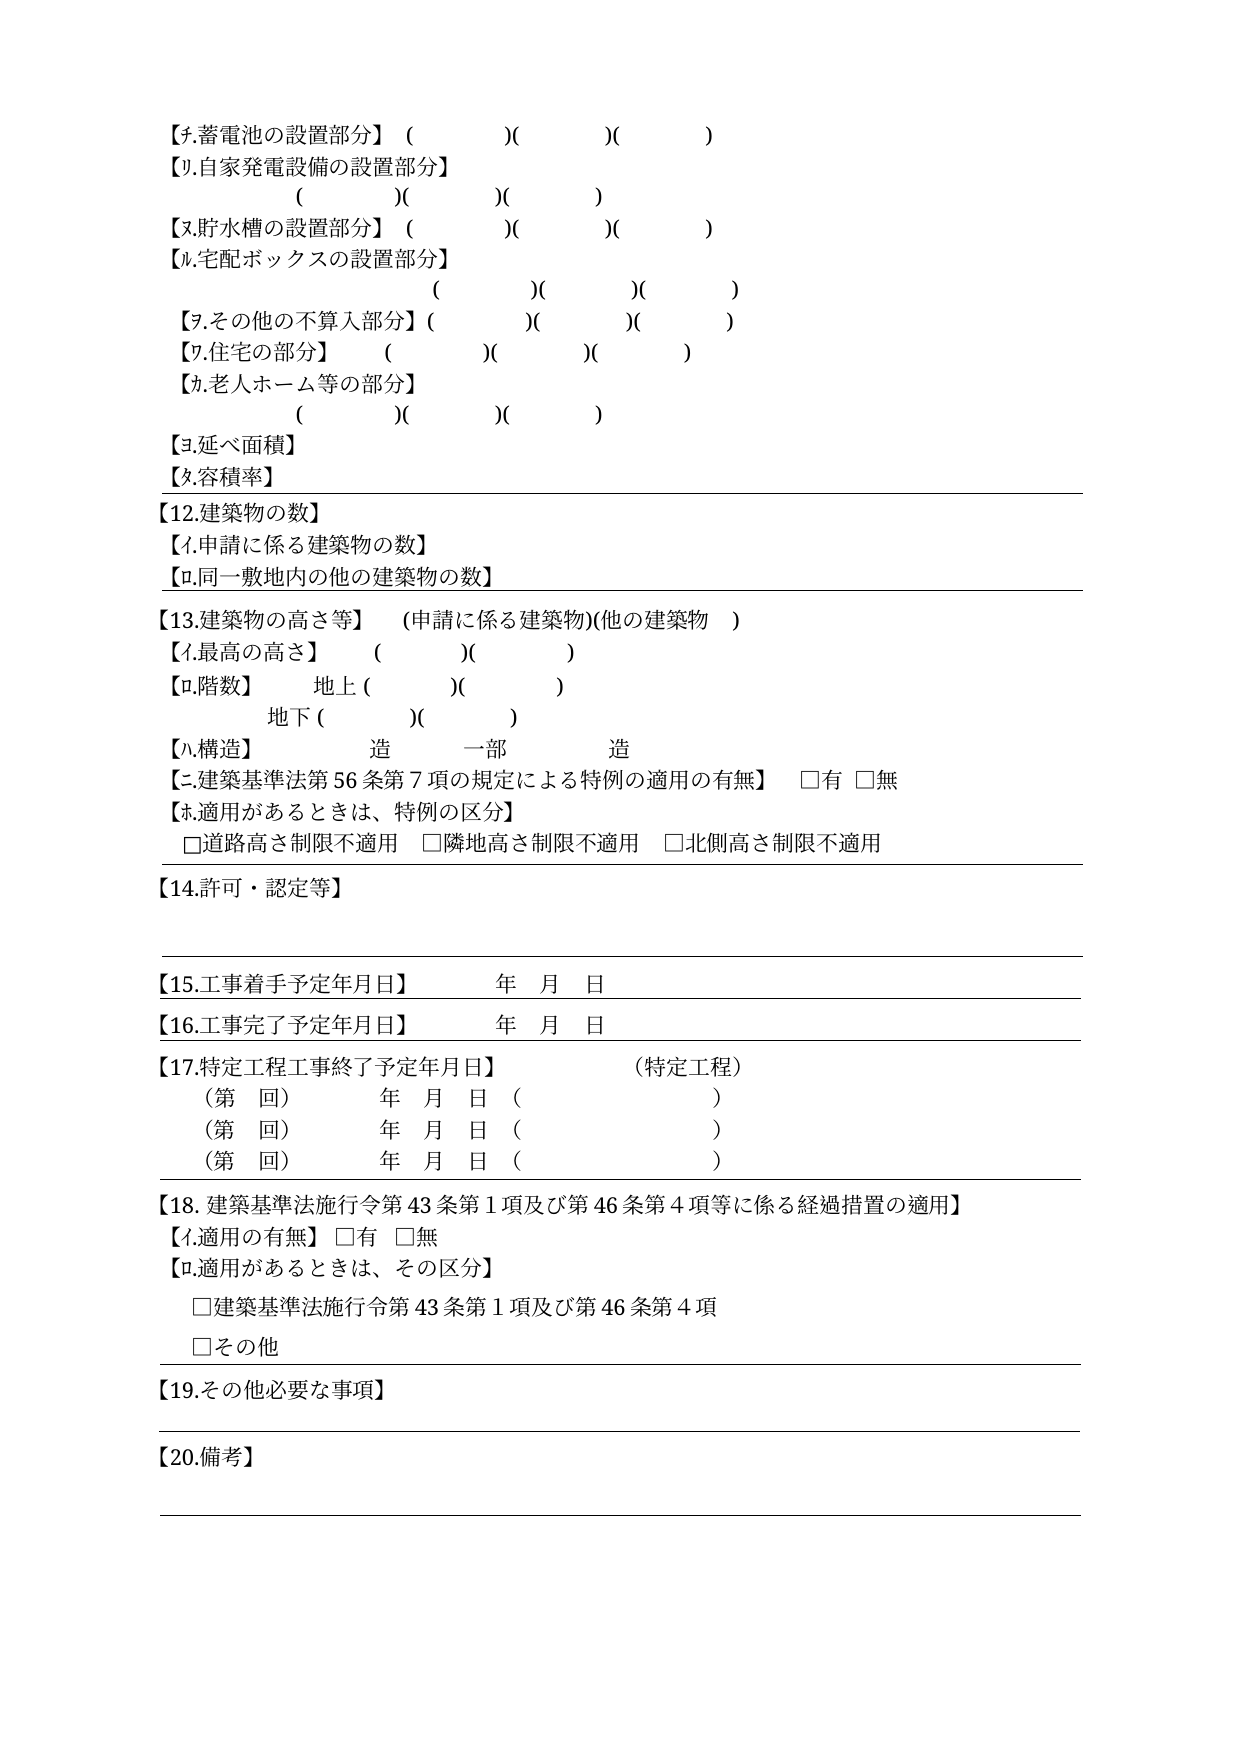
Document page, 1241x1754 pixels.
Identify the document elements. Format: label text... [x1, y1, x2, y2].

text 【15.工事着手予定年月日】 年 月 日 [148, 967, 1092, 998]
text 【ｦ.その他の不算入部分】( )( )( ) [148, 304, 1092, 336]
text 【ﾀ.容積率】 [148, 460, 1092, 492]
text 【ﾙ.宅配ボックスの設置部分】 [148, 243, 1092, 274]
text 【ﾛ.適用があるときは、その区分】 [148, 1252, 1092, 1283]
text （第 回） 年 月 日 （ ） [148, 1144, 1092, 1176]
text 【ｲ.申請に係る建築物の数】 [148, 528, 1092, 560]
text 【ﾎ.適用があるときは、特例の区分】 [148, 795, 1092, 827]
text （第 回） 年 月 日 （ ） [148, 1113, 1092, 1144]
text 【ｲ.最高の高さ】 ( )( ) [148, 635, 1092, 667]
text 【12.建築物の数】 [148, 497, 1092, 528]
text 【ﾖ.延べ面積】 [148, 428, 1092, 460]
text 地下 ( )( ) [148, 700, 1092, 732]
text 【ﾛ.同一敷地内の他の建築物の数】 [148, 560, 1092, 591]
text 【ｶ.老人ホーム等の部分】 [148, 367, 1092, 399]
text 【20.備考】 [148, 1440, 1092, 1472]
text □その他 [148, 1330, 1092, 1361]
text ( )( )( ) [148, 274, 1092, 304]
text □道路高さ制限不適用 □隣地高さ制限不適用 □北側高さ制限不適用 [148, 827, 1092, 858]
text ( )( )( ) [148, 181, 1092, 211]
text 【ｲ.適用の有無】 □有 □無 [148, 1220, 1092, 1252]
text □建築基準法施行令第43条第１項及び第46条第４項 [148, 1291, 1092, 1322]
text 【ﾘ.自家発電設備の設置部分】 [148, 150, 1092, 181]
text 【14.許可・認定等】 [148, 871, 1092, 902]
text 【ﾆ.建築基準法第56条第７項の規定による特例の適用の有無】 □有 □無 [148, 763, 1092, 795]
text 【ﾜ.住宅の部分】 ( )( )( ) [148, 336, 1092, 367]
text 【13.建築物の高さ等】 (申請に係る建築物)(他の建築物 ) [148, 604, 1092, 635]
text ( )( )( ) [148, 399, 1092, 428]
text 【18. 建築基準法施行令第43条第１項及び第46条第４項等に係る経過措置の適用】 [148, 1188, 1092, 1220]
text 【ﾛ.階数】 地上 ( )( ) [148, 667, 1092, 700]
text 【16.工事完了予定年月日】 年 月 日 [148, 1008, 1092, 1040]
text 【17.特定工程工事終了予定年月日】 （特定工程） [148, 1050, 1092, 1082]
text 【ﾁ.蓄電池の設置部分】 ( )( )( ) [148, 118, 1092, 150]
text 【19.その他必要な事項】 [148, 1374, 1092, 1405]
text 【ﾊ.構造】 造 一部 造 [148, 732, 1092, 763]
text 【ﾇ.貯水槽の設置部分】 ( )( )( ) [148, 211, 1092, 243]
text （第 回） 年 月 日 （ ） [148, 1082, 1092, 1113]
